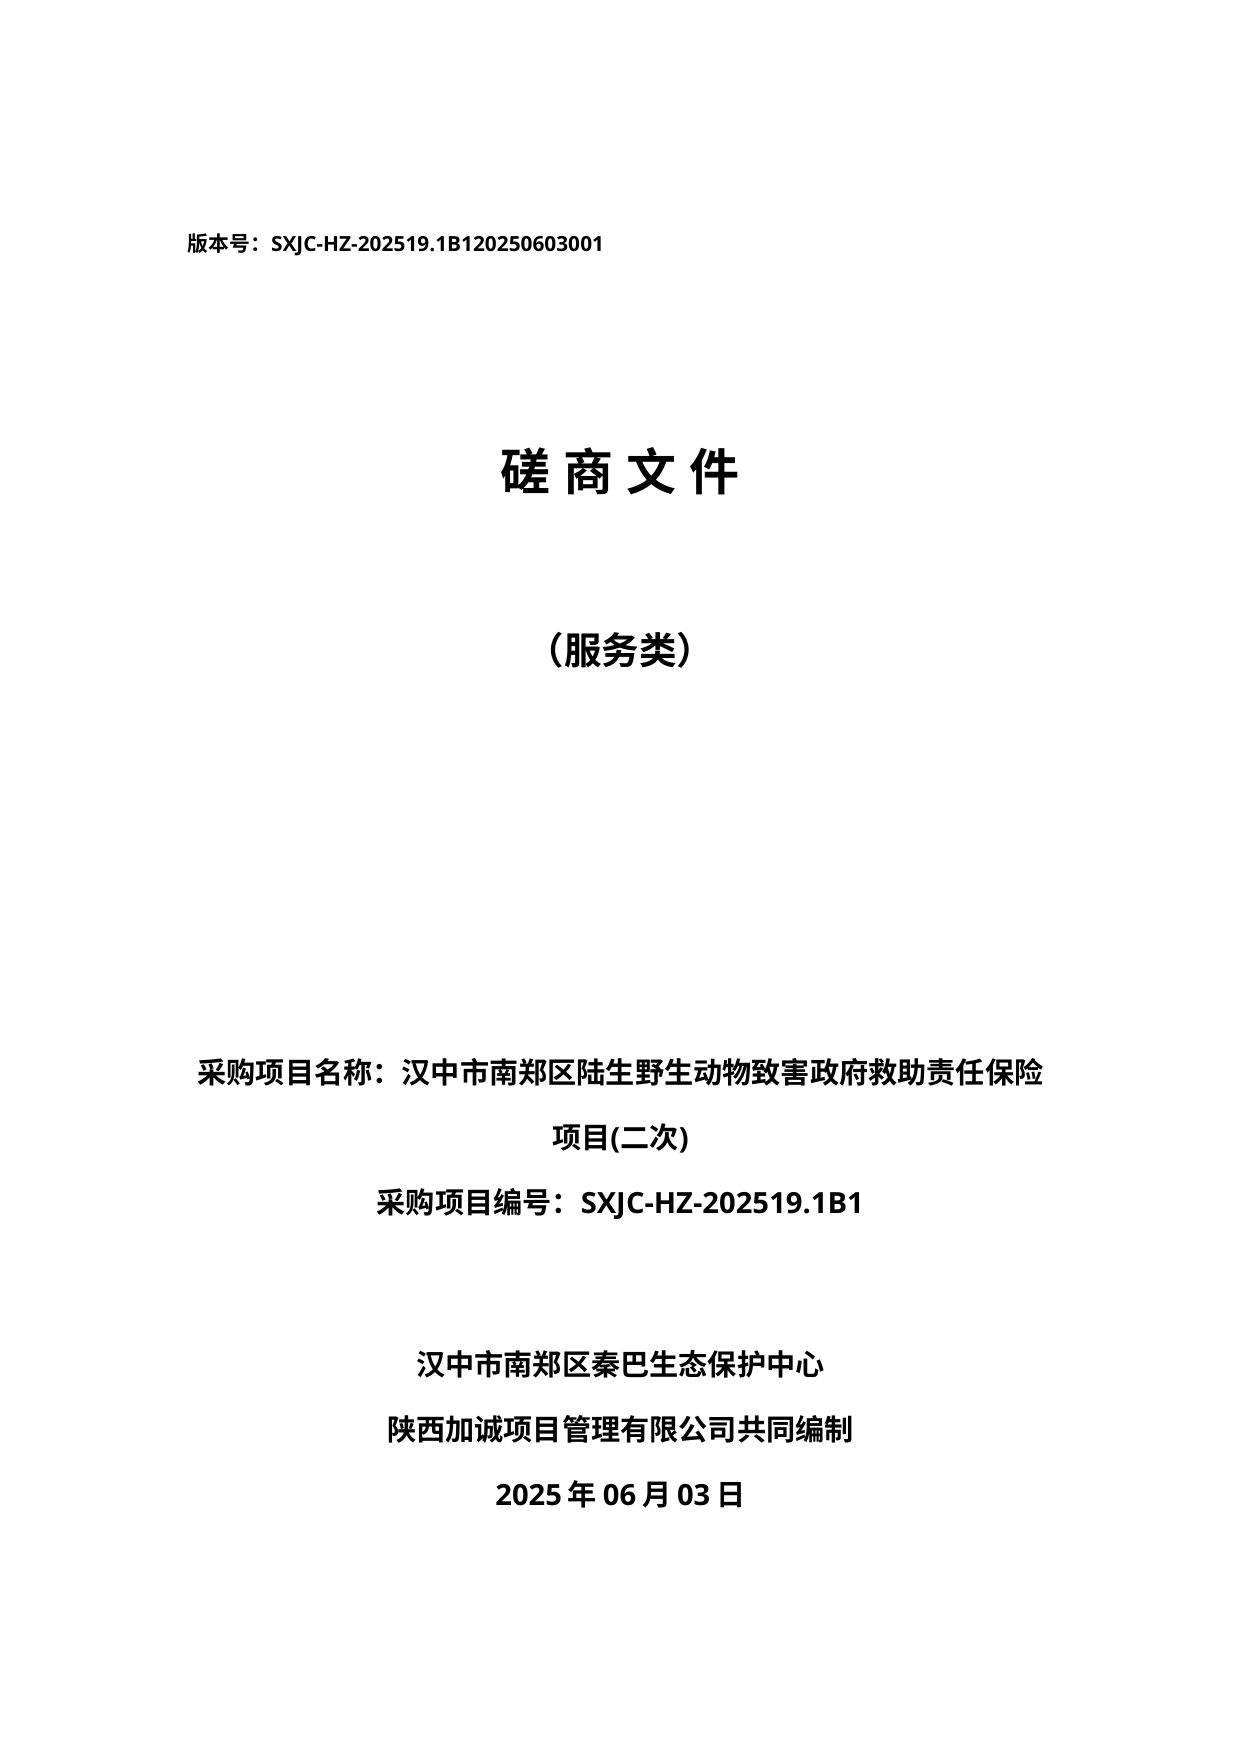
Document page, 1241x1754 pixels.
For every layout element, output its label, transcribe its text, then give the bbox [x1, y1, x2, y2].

text 2025年06月03日 [187, 1462, 1053, 1527]
text 版本号：SXJC-HZ-202519.1B120250603001 [187, 227, 1053, 422]
text 磋 商 文 件 [187, 422, 1053, 617]
text 采购项目名称：汉中市南郑区陆生野生动物致害政府救助责任保险项目(二次) [187, 1039, 1053, 1169]
text （服务类） [187, 617, 1053, 1039]
text 采购项目编号：SXJC-HZ-202519.1B1 [187, 1169, 1053, 1332]
text 汉中市南郑区秦巴生态保护中心 [187, 1332, 1053, 1397]
text 陕西加诚项目管理有限公司共同编制 [187, 1397, 1053, 1462]
